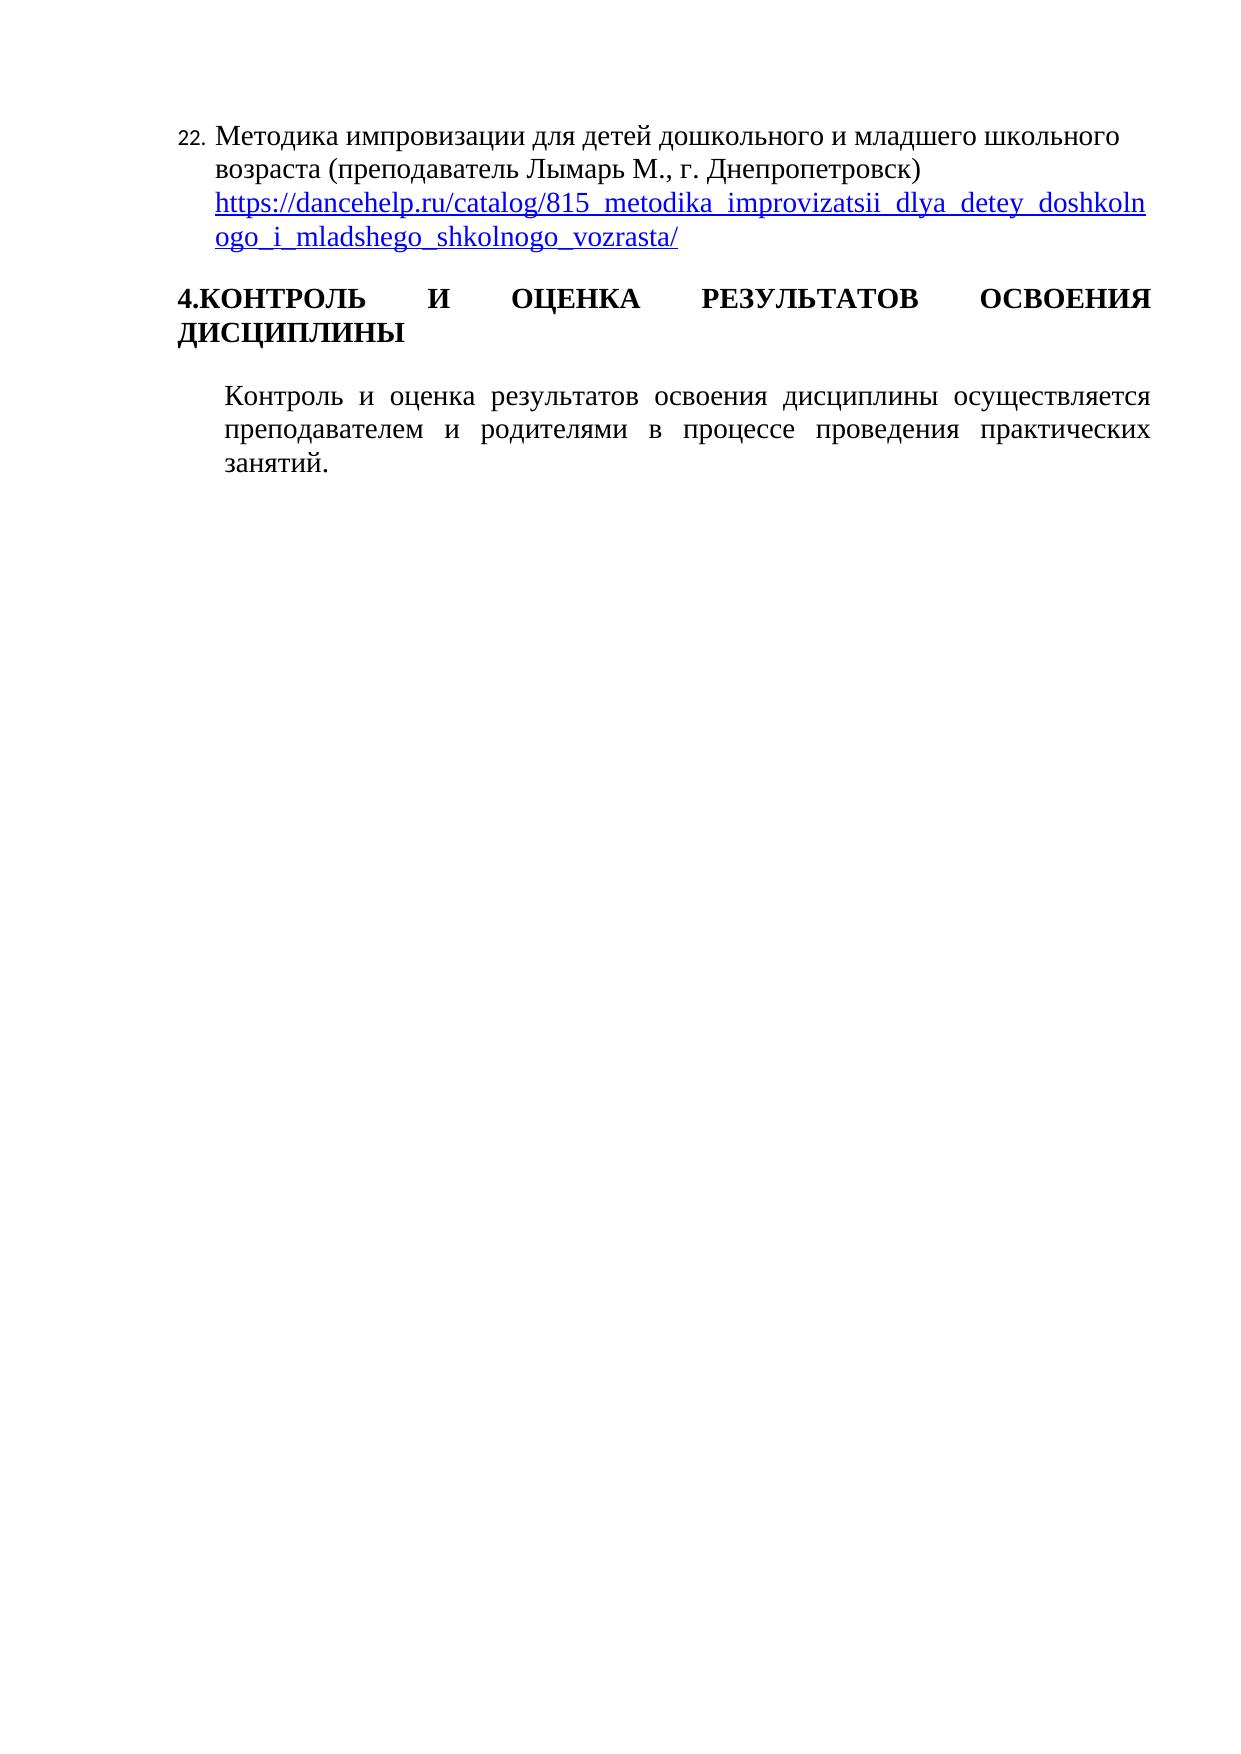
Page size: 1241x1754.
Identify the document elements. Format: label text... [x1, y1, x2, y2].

text 4.КОНТРОЛЬ И ОЦЕНКА РЕЗУЛЬТАТОВ ОСВОЕНИЯ ДИСЦИПЛИНЫ [177, 281, 1152, 348]
text Контроль и оценка результатов освоения дисциплины осуществляется преподавателем и родителями в процессе проведения практических занятий. [224, 378, 1152, 478]
list Методика импровизации для детей дошкольного и младшего школьного возраста (преподаватель Лымарь М., г. Днепропетровск) https://dancehelp.ru/catalog/815_metodika_improvizatsii_dlya_detey_doshkolnogo_i_mladshego_shkolnogo_vozrasta/ [177, 118, 1152, 252]
